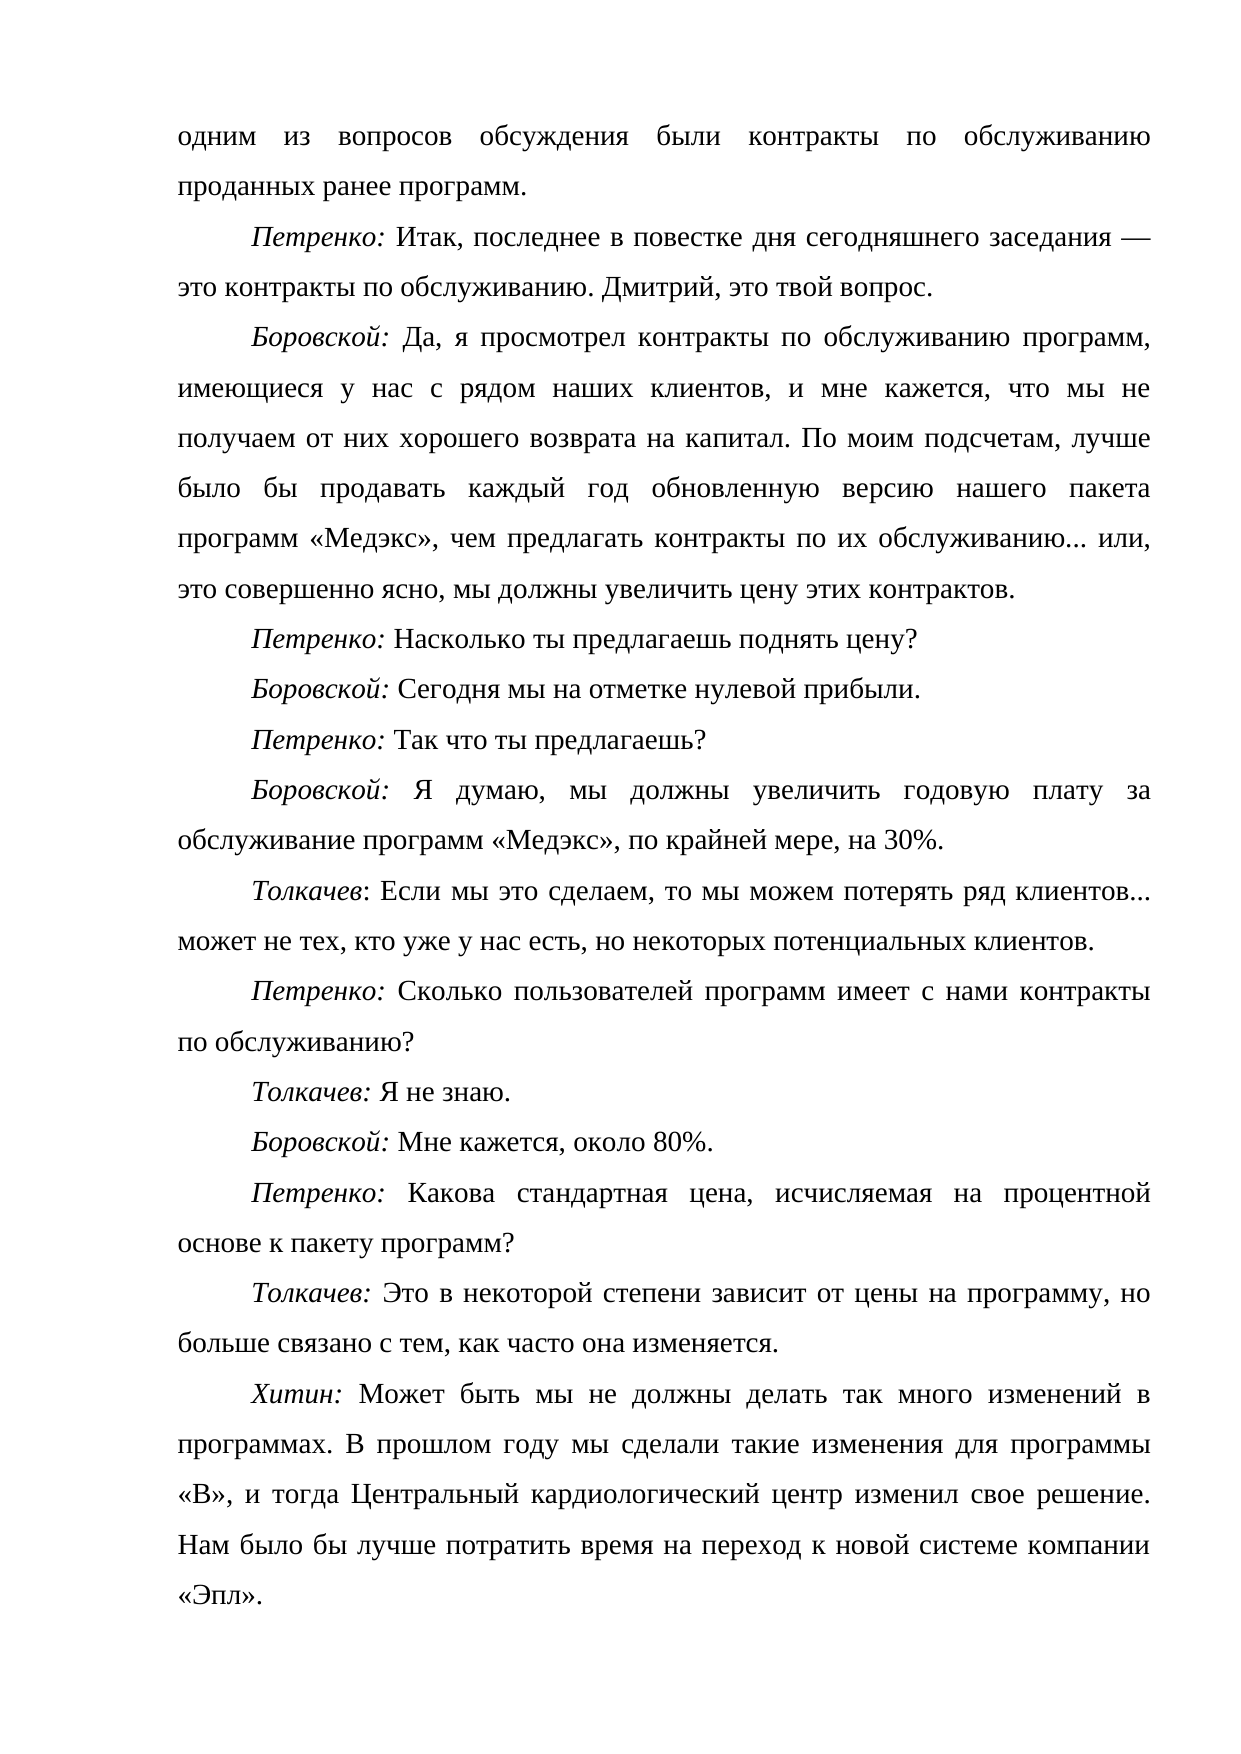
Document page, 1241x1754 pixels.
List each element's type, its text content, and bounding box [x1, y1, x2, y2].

text Боровской: Да, я просмотрел контракты по обслуживанию программ, имеющиеся у нас с рядом наших клиентов, и мне кажется, что мы не получаем от них хорошего возврата на капитал. По моим подсчетам, лучше было бы продавать каждый год обновленную версию нашего пакета программ «Медэкс», чем предлагать контракты по их обслуживанию... или, это совершенно ясно, мы должны увеличить цену этих контрактов. [177, 319, 1152, 604]
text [177, 118, 1152, 202]
text Толкачев: Это в некоторой степени зависит от цены на программу, но больше связано с тем, как часто она изменяется. [177, 1275, 1152, 1359]
text Боровской: Сегодня мы на отметке нулевой прибыли. [177, 672, 1152, 705]
text Боровской: Мне кажется, около 80%. [177, 1124, 1152, 1158]
text Петренко: Сколько пользователей программ имеет с нами контракты по обслуживанию? [177, 973, 1152, 1057]
text Петренко: Насколько ты предлагаешь поднять цену? [177, 621, 1152, 655]
text Петренко: Так что ты предлагаешь? [177, 722, 1152, 755]
text Петренко: Какова стандартная цена, исчисляемая на процентной основе к пакету программ? [177, 1175, 1152, 1258]
text Хитин: Может быть мы не должны делать так много изменений в программах. В прошлом году мы сделали такие изменения для программы «В», и тогда Центральный кардиологический центр изменил свое решение. Нам было бы лучше потратить время на переход к новой системе компании «Эпл». [177, 1376, 1152, 1611]
text Толкачев: Я не знаю. [177, 1074, 1152, 1108]
text Толкачев: Если мы это сделаем, то мы можем потерять ряд клиентов... может не тех, кто уже у нас есть, но некоторых потенциальных клиентов. [177, 873, 1152, 957]
text Боровской: Я думаю, мы должны увеличить годовую плату за обслуживание программ «Медэкс», по крайней мере, на 30%. [177, 772, 1152, 856]
text Петренко: Итак, последнее в повестке дня сегодняшнего заседания — это контракты по обслуживанию. Дмитрий, это твой вопрос. [177, 219, 1152, 303]
